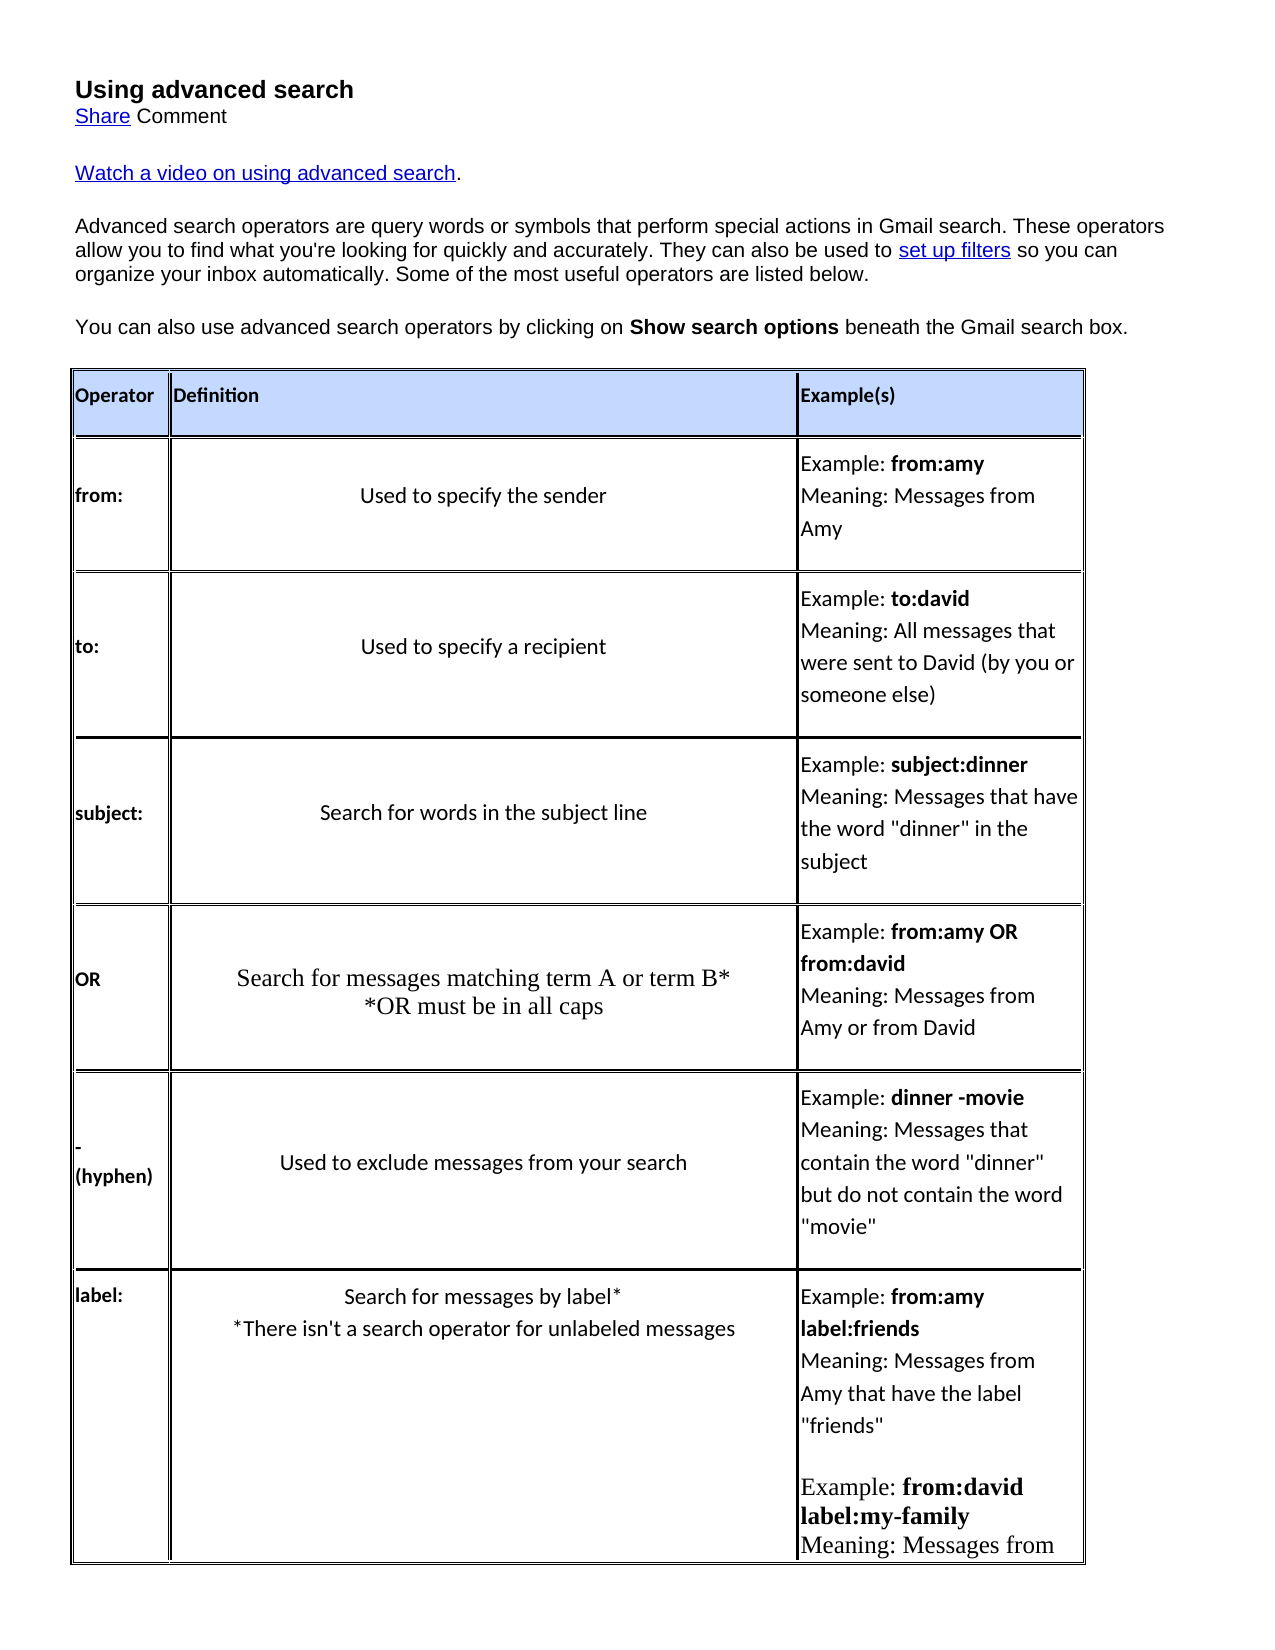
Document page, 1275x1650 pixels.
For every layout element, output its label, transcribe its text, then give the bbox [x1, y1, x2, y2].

table_cell Example: to:david Meaning: All messages that were sent to David (by you or someone else) [799, 570, 1083, 736]
table_cell Search for words in the subject line [172, 739, 796, 903]
table_cell Example: subject:dinner Meaning: Messages that have the word "dinner" in the subject [799, 736, 1083, 903]
table_cell subject: [74, 736, 168, 903]
subtitle Using advanced search [75, 75, 1200, 104]
table_cell label: [72, 1268, 170, 1562]
table_header Operator [72, 369, 170, 435]
table_cell Example: from:amy Meaning: Messages from Amy [799, 435, 1083, 569]
text Advanced search operators are query words or symbols that perform special actions in Gmail search. These operators allow you to find what you're looking for quickly and accurately. They can also be used to set up filters so you can organize your inbox automatically. Some of the most useful operators are listed below. [75, 213, 1200, 285]
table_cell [170, 1271, 797, 1562]
table_cell OR [72, 903, 170, 1069]
table_cell Search for messages matching term A or term B* *OR must be in all caps [172, 906, 796, 1069]
table_cell Example: dinner -movie Meaning: Messages that contain the word "dinner" but do not contain the word "movie" [799, 1069, 1083, 1268]
table_cell to: [74, 570, 168, 736]
table_cell - (hyphen) [74, 1069, 168, 1268]
text Watch a video on using advanced search. [75, 160, 1200, 184]
text Share Comment [75, 104, 1200, 128]
table_header Definition [170, 371, 797, 435]
table_cell Used to specify the sender [172, 439, 796, 569]
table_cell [797, 1268, 1084, 1562]
table_header Example(s) [797, 371, 1083, 435]
table_cell Used to exclude messages from your search [172, 1073, 796, 1268]
text You can also use advanced search operators by clicking on Show search options beneath the Gmail search box. [75, 314, 1200, 338]
table_cell Example: from:amy OR from:david Meaning: Messages from Amy or from David [797, 903, 1084, 1069]
table_cell Used to specify a recipient [172, 573, 796, 736]
table_cell from: [74, 435, 168, 569]
